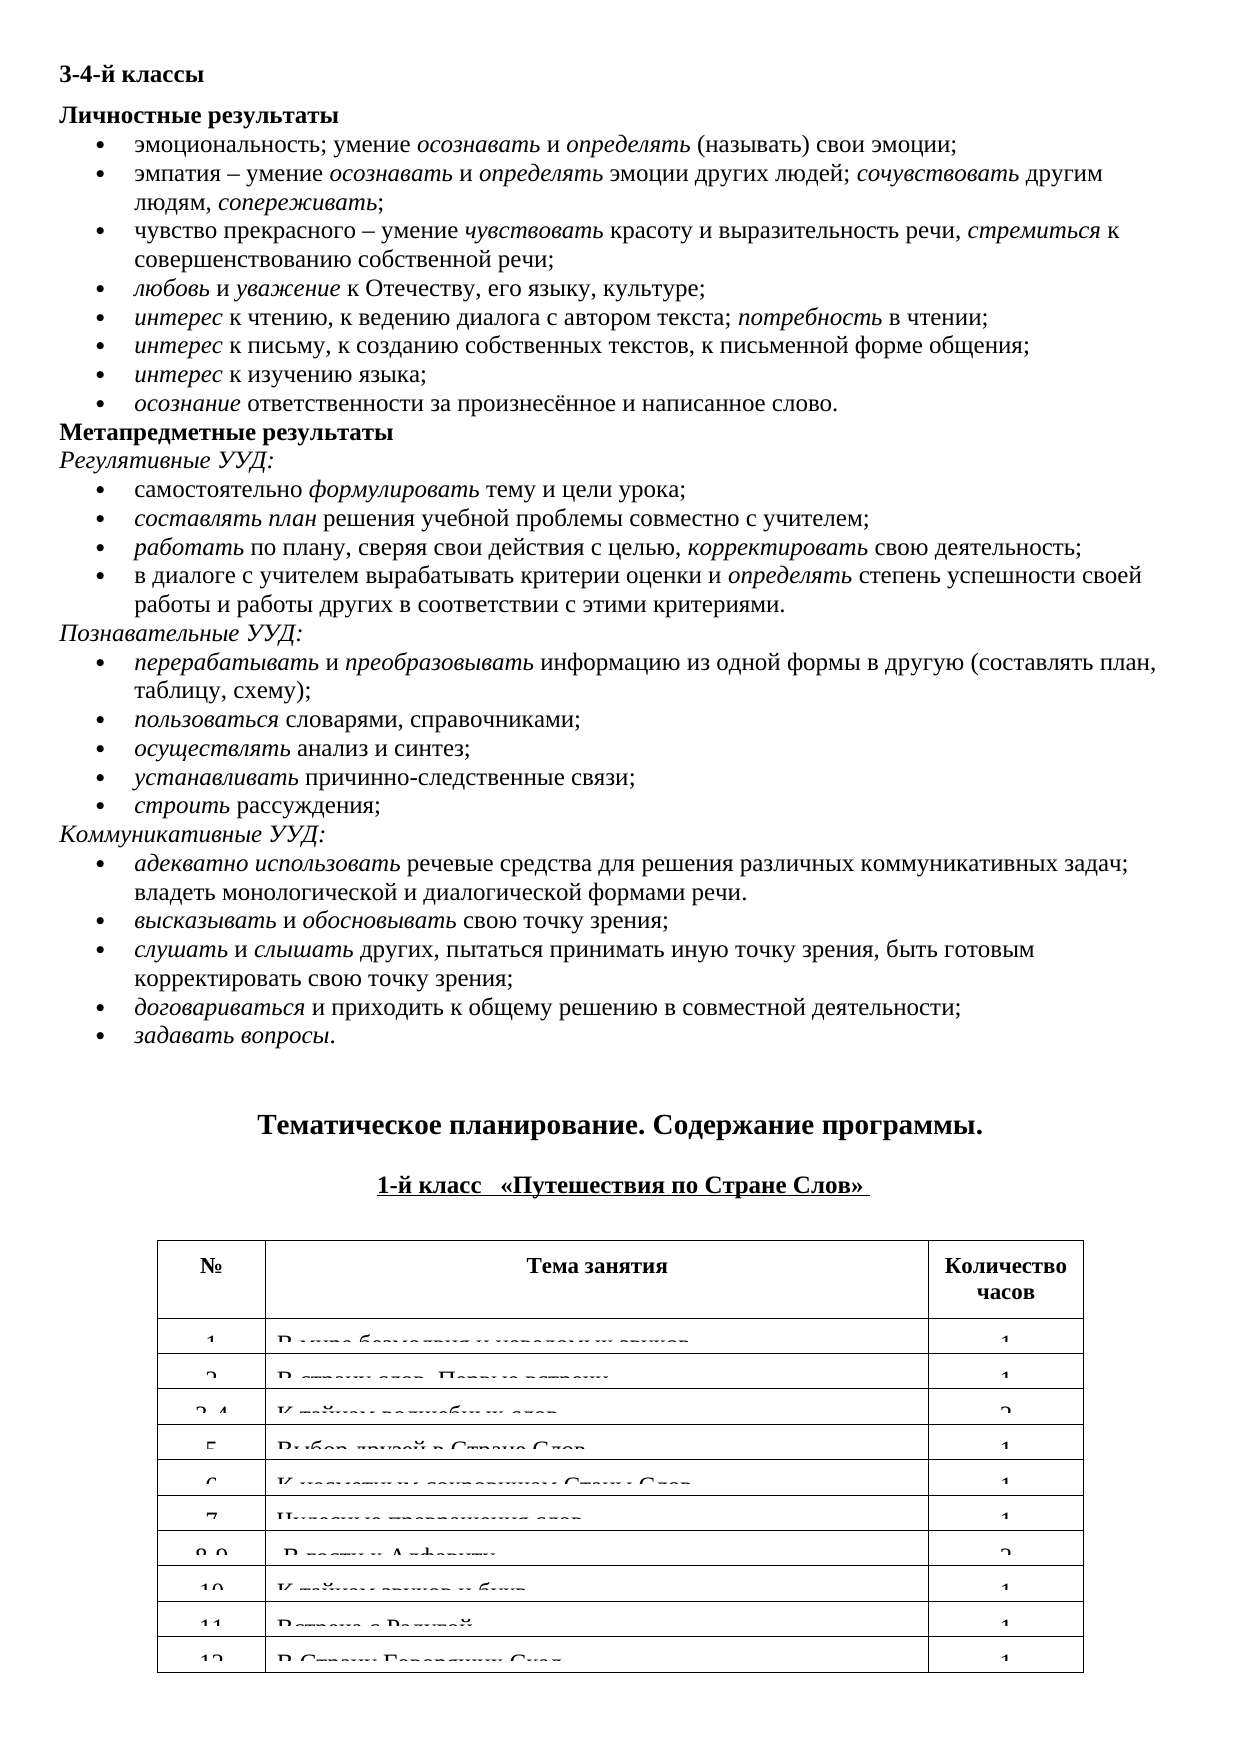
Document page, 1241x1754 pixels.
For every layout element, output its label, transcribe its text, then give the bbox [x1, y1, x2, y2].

table_cell 1 [929, 1637, 1083, 1672]
table_cell 12 [158, 1637, 265, 1672]
table_cell 1 [929, 1496, 1083, 1530]
list перерабатывать и преобразовывать информацию из одной формы в другую (составлять план, таблицу, схему); [97, 647, 1181, 704]
list задавать вопросы. [97, 1020, 1181, 1049]
table_cell В Страну Говорящих Скал. [266, 1637, 928, 1672]
table_cell 11 [158, 1602, 265, 1636]
text Метапредметные результаты [59, 417, 1181, 445]
list чувство прекрасного – умение чувствовать красоту и выразительность речи, стремиться к совершенствованию собственной речи; [97, 215, 1181, 273]
text Коммуникативные УУД: [59, 819, 1181, 848]
list самостоятельно формулировать тему и цели урока; [97, 474, 1181, 503]
list слушать и слышать других, пытаться принимать иную точку зрения, быть готовым корректировать свою точку зрения; [97, 934, 1181, 992]
text Познавательные УУД: [59, 618, 1181, 647]
table_cell 1 [929, 1319, 1083, 1353]
table_cell 2 [929, 1389, 1083, 1424]
list эмпатия – умение осознавать и определять эмоции других людей; сочувствовать другим людям, сопереживать; [97, 158, 1181, 215]
table_cell К тайнам звуков и букв. [266, 1566, 928, 1601]
list интерес к изучению языка; [97, 359, 1181, 388]
list осуществлять анализ и синтез; [97, 733, 1181, 762]
list работать по плану, сверяя свои действия с целью, корректировать свою деятельность; [97, 532, 1181, 560]
table_header Количество часов [929, 1241, 1083, 1317]
table_cell 1 [929, 1602, 1083, 1636]
list в диалоге с учителем вырабатывать критерии оценки и определять степень успешности своей работы и работы других в соответствии с этими критериями. [97, 560, 1181, 618]
table_cell 1 [929, 1425, 1083, 1459]
table_cell В мире безмолвия и неведомых звуков. [266, 1319, 928, 1353]
list составлять план решения учебной проблемы совместно с учителем; [97, 503, 1181, 532]
text 1-й класс «Путешествия по Стране Слов» [59, 1170, 1181, 1198]
table_cell Встреча с Радугой. [266, 1602, 928, 1636]
table_cell В гости к Алфавиту. [266, 1531, 928, 1565]
text Тематическое планирование. Содержание программы. [59, 1107, 1181, 1141]
list любовь и уважение к Отечеству, его языку, культуре; [97, 273, 1181, 302]
table_header Тема занятия [266, 1241, 928, 1317]
list высказывать и обосновывать свою точку зрения; [97, 905, 1181, 934]
list адекватно использовать речевые средства для решения различных коммуникативных задач; владеть монологической и диалогической формами речи. [97, 848, 1181, 905]
text Регулятивные УУД: [59, 445, 1181, 474]
list строить рассуждения; [97, 790, 1181, 819]
text 3-4-й классы [59, 59, 1181, 88]
table_cell 6 [158, 1460, 265, 1494]
table_cell 2 [158, 1354, 265, 1388]
list пользоваться словарями, справочниками; [97, 704, 1181, 733]
list интерес к чтению, к ведению диалога с автором текста; потребность в чтении; [97, 302, 1181, 330]
table_cell 5 [158, 1425, 265, 1459]
table_cell 3-4 [158, 1389, 265, 1424]
list эмоциональность; умение осознавать и определять (называть) свои эмоции; [97, 129, 1181, 158]
table_cell 1 [929, 1460, 1083, 1494]
table_cell 2 [929, 1531, 1083, 1565]
table_cell Выбор друзей в Стране Слов [266, 1425, 928, 1459]
table_cell К несметным сокровищам Станы Слов. [266, 1460, 928, 1494]
table_cell Чудесные превращения слов. [266, 1496, 928, 1530]
table_header № [158, 1241, 265, 1317]
table_cell 7 [158, 1496, 265, 1530]
table_cell 1 [929, 1566, 1083, 1601]
table_cell 1 [158, 1319, 265, 1353]
table_cell 8-9 [158, 1531, 265, 1565]
table_cell В страну слов. Первые встречи. [266, 1354, 928, 1388]
list договариваться и приходить к общему решению в совместной деятельности; [97, 992, 1181, 1020]
list устанавливать причинно-следственные связи; [97, 762, 1181, 790]
list интерес к письму, к созданию собственных текстов, к письменной форме общения; [97, 330, 1181, 359]
list осознание ответственности за произнесённое и написанное слово. [97, 388, 1181, 417]
table_cell К тайнам волшебных слов. [266, 1389, 928, 1424]
text Личностные результаты [59, 100, 1181, 129]
table_cell 10 [158, 1566, 265, 1601]
table_cell 1 [929, 1354, 1083, 1388]
